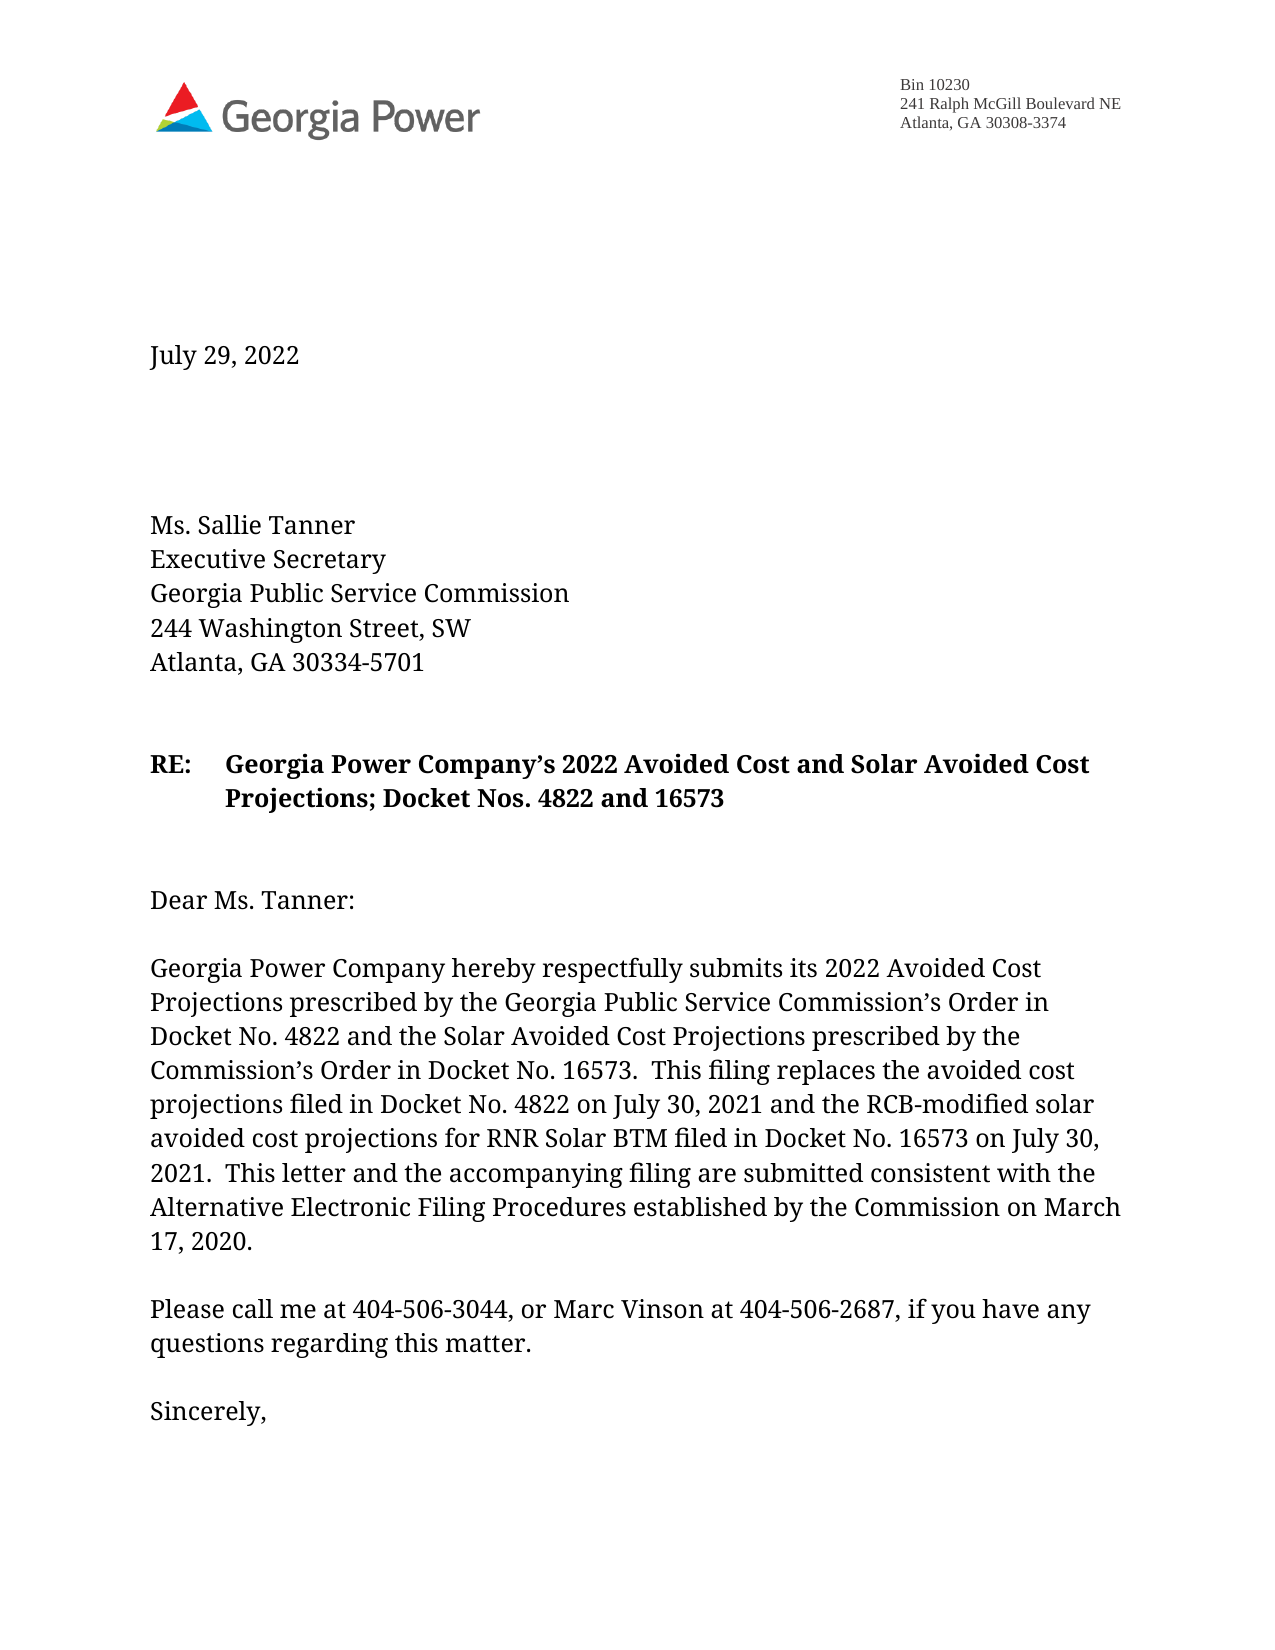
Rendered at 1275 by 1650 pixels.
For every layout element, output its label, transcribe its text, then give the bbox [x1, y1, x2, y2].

text RE: Georgia Power Company’s 2022 Avoided Cost and Solar Avoided Cost Projections; Docket Nos. 4822 and 16573 [150, 746, 1125, 814]
text Please call me at 404-506-3044, or Marc Vinson at 404-506-2687, if you have any questions regarding this matter. [150, 1291, 1125, 1359]
text Atlanta, GA 30334-5701 [150, 644, 1125, 678]
text 244 Washington Street, SW [150, 610, 1125, 644]
text Georgia Public Service Commission [150, 576, 1125, 610]
text July 29, 2022 [150, 338, 1125, 372]
picture [150, 76, 494, 145]
text Georgia Power Company hereby respectfully submits its 2022 Avoided Cost Projections prescribed by the Georgia Public Service Commission’s Order in Docket No. 4822 and the Solar Avoided Cost Projections prescribed by the Commission’s Order in Docket No. 16573. This filing replaces the avoided cost projections filed in Docket No. 4822 on July 30, 2021 and the RCB-modified solar avoided cost projections for RNR Solar BTM filed in Docket No. 16573 on July 30, 2021. This letter and the accompanying filing are submitted consistent with the Alternative Electronic Filing Procedures established by the Commission on March 17, 2020. [150, 951, 1125, 1257]
text Ms. Sallie Tanner [150, 508, 1125, 542]
text Executive Secretary [150, 542, 1125, 576]
text Sincerely, [150, 1394, 1125, 1428]
text Dear Ms. Tanner: [150, 883, 1125, 917]
